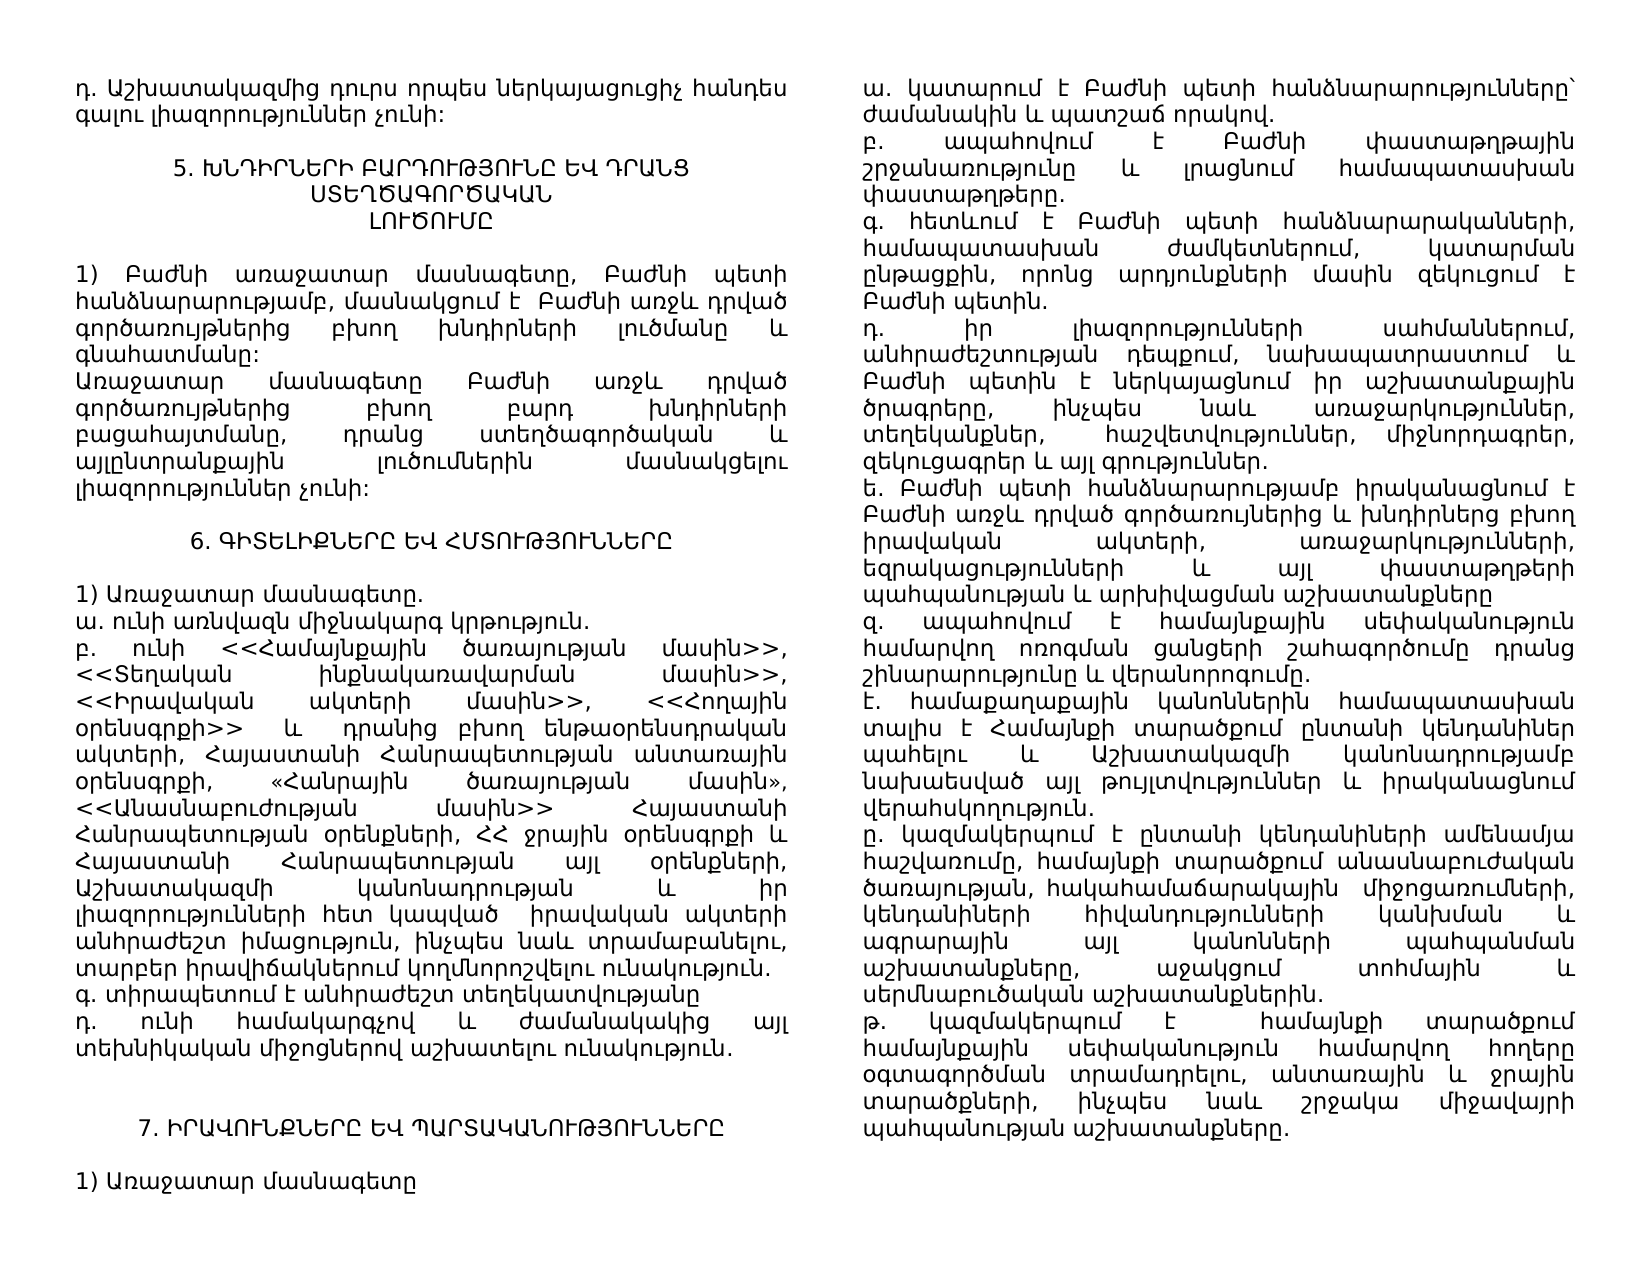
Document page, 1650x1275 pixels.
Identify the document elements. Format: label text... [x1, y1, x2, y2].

text գ. հետևում է Բաժնի պետի հանձնարարականների, համապատասխան ժամկետներում, կատարման ընթացքին, որոնց արդյունքների մասին զեկուցում է Բաժնի պետին. [862, 208, 1575, 315]
text ը. կազմակերպում է ընտանի կենդանիների ամենամյա հաշվառումը, համայնքի տարածքում անասնաբուժական ծառայության, հակահամաճարակային միջոցառումների, կենդանիների հիվանդությունների կանխման և ագրարային այլ կանոնների պահպանման աշխատանքները, աջակցում տոհմային և սերմնաբուծական աշխատանքներին. [862, 822, 1575, 1008]
text ա. կատարում է Բաժնի պետի հանձնարարությունները՝ ժամանակին և պատշաճ որակով. [862, 75, 1575, 128]
text 1) Բաժնի առաջատար մասնագետը, Բաժնի պետի հանձնարարությամբ, մասնակցում է Բաժնի առջև դրված գործառույթներից բխող խնդիրների լուծմանը և գնահատմանը: [75, 262, 787, 368]
text թ. կազմակերպում է համայնքի տարածքում համայնքային սեփականություն համարվող հողերը օգտագործման տրամադրելու, անտառային և ջրային տարածքների, ինչպես նաև շրջակա միջավայրի պահպանության աշխատանքները. [862, 1008, 1575, 1142]
text զ. ապահովում է համայնքային սեփականություն համարվող ոռոգման ցանցերի շահագործումը դրանց շինարարությունը և վերանորոգումը. [862, 608, 1575, 688]
text է. համաքաղաքային կանոններին համապատասխան տալիս է Համայնքի տարածքում ընտանի կենդանիներ պահելու և Աշխատակազմի կանոնադրությամբ նախաեսված այլ թույլտվություններ և իրականացնում վերահսկողություն. [862, 688, 1575, 822]
text 5. ԽՆԴԻՐՆԵՐԻ ԲԱՐԴՈՒԹՅՈՒՆԸ ԵՎ ԴՐԱՆՑ ՍՏԵՂԾԱԳՈՐԾԱԿԱՆ [75, 155, 787, 208]
text 1) Առաջատար մասնագետը. [75, 582, 787, 608]
text 1) Առաջատար մասնագետը [75, 1168, 787, 1195]
text ԼՈՒԾՈՒՄԸ [75, 208, 787, 235]
text դ. ունի համակարգչով և ժամանակակից այլ տեխնիկական միջոցներով աշխատելու ունակություն. [75, 1008, 787, 1062]
text 7. ԻՐԱՎՈՒՆՔՆԵՐԸ ԵՎ ՊԱՐՏԱԿԱՆՈՒԹՅՈՒՆՆԵՐԸ [75, 1115, 787, 1142]
text ա. ունի առնվազն միջնակարգ կրթություն. [75, 608, 787, 635]
text դ. Աշխատակազմից դուրս որպես ներկայացուցիչ հանդես գալու լիազորություններ չունի: [75, 75, 787, 128]
text բ. ապահովում է Բաժնի փաստաթղթային շրջանառությունը և լրացնում համապատասխան փաստաթղթերը. [862, 128, 1575, 208]
text Առաջատար մասնագետը Բաժնի առջև դրված գործառույթներից բխող բարդ խնդիրների բացահայտմանը, դրանց ստեղծագործական և այլընտրանքային լուծումներին մասնակցելու լիազորություններ չունի: [75, 368, 787, 502]
text գ. տիրապետում է անհրաժեշտ տեղեկատվությանը [75, 982, 787, 1008]
text բ. ունի <<Համայնքային ծառայության մասին>>, <<Տեղական ինքնակառավարման մասին>>, <<Իրավական ակտերի մասին>>, <<Հողային օրենսգրքի>> և դրանից բխող ենթաօրենսդրական ակտերի, Հայաստանի Հանրապետության անտառային օրենսգրքի, «Հանրային ծառայության մասին», <<Անասնաբուժության մասին>> Հայաստանի Հանրապետության օրենքների, ՀՀ ջրային օրենսգրքի և Հայաստանի Հանրապետության այլ օրենքների, Աշխատակազմի կանոնադրության և իր լիազորությունների հետ կապված իրավական ակտերի անհրաժեշտ իմացություն, ինչպես նաև տրամաբանելու, տարբեր իրավիճակներում կողմնորոշվելու ունակություն. [75, 635, 787, 982]
text ե. Բաժնի պետի հանձնարարությամբ իրականացնում է Բաժնի առջև դրված գործառույներից և խնդիրներց բխող իրավական ակտերի, առաջարկությունների, եզրակացությունների և այլ փաստաթղթերի պահպանության և արխիվացման աշխատանքները [862, 475, 1575, 608]
text 6. ԳԻՏԵԼԻՔՆԵՐԸ ԵՎ ՀՄՏՈՒԹՅՈՒՆՆԵՐԸ [75, 528, 787, 555]
text դ. իր լիազորությունների սահմաններում, անհրաժեշտության դեպքում, նախապատրաստում և Բաժնի պետին է ներկայացնում իր աշխատանքային ծրագրերը, ինչպես նաև առաջարկություններ, տեղեկանքներ, հաշվետվություններ, միջնորդագրեր, զեկուցագրեր և այլ գրություններ. [862, 315, 1575, 475]
